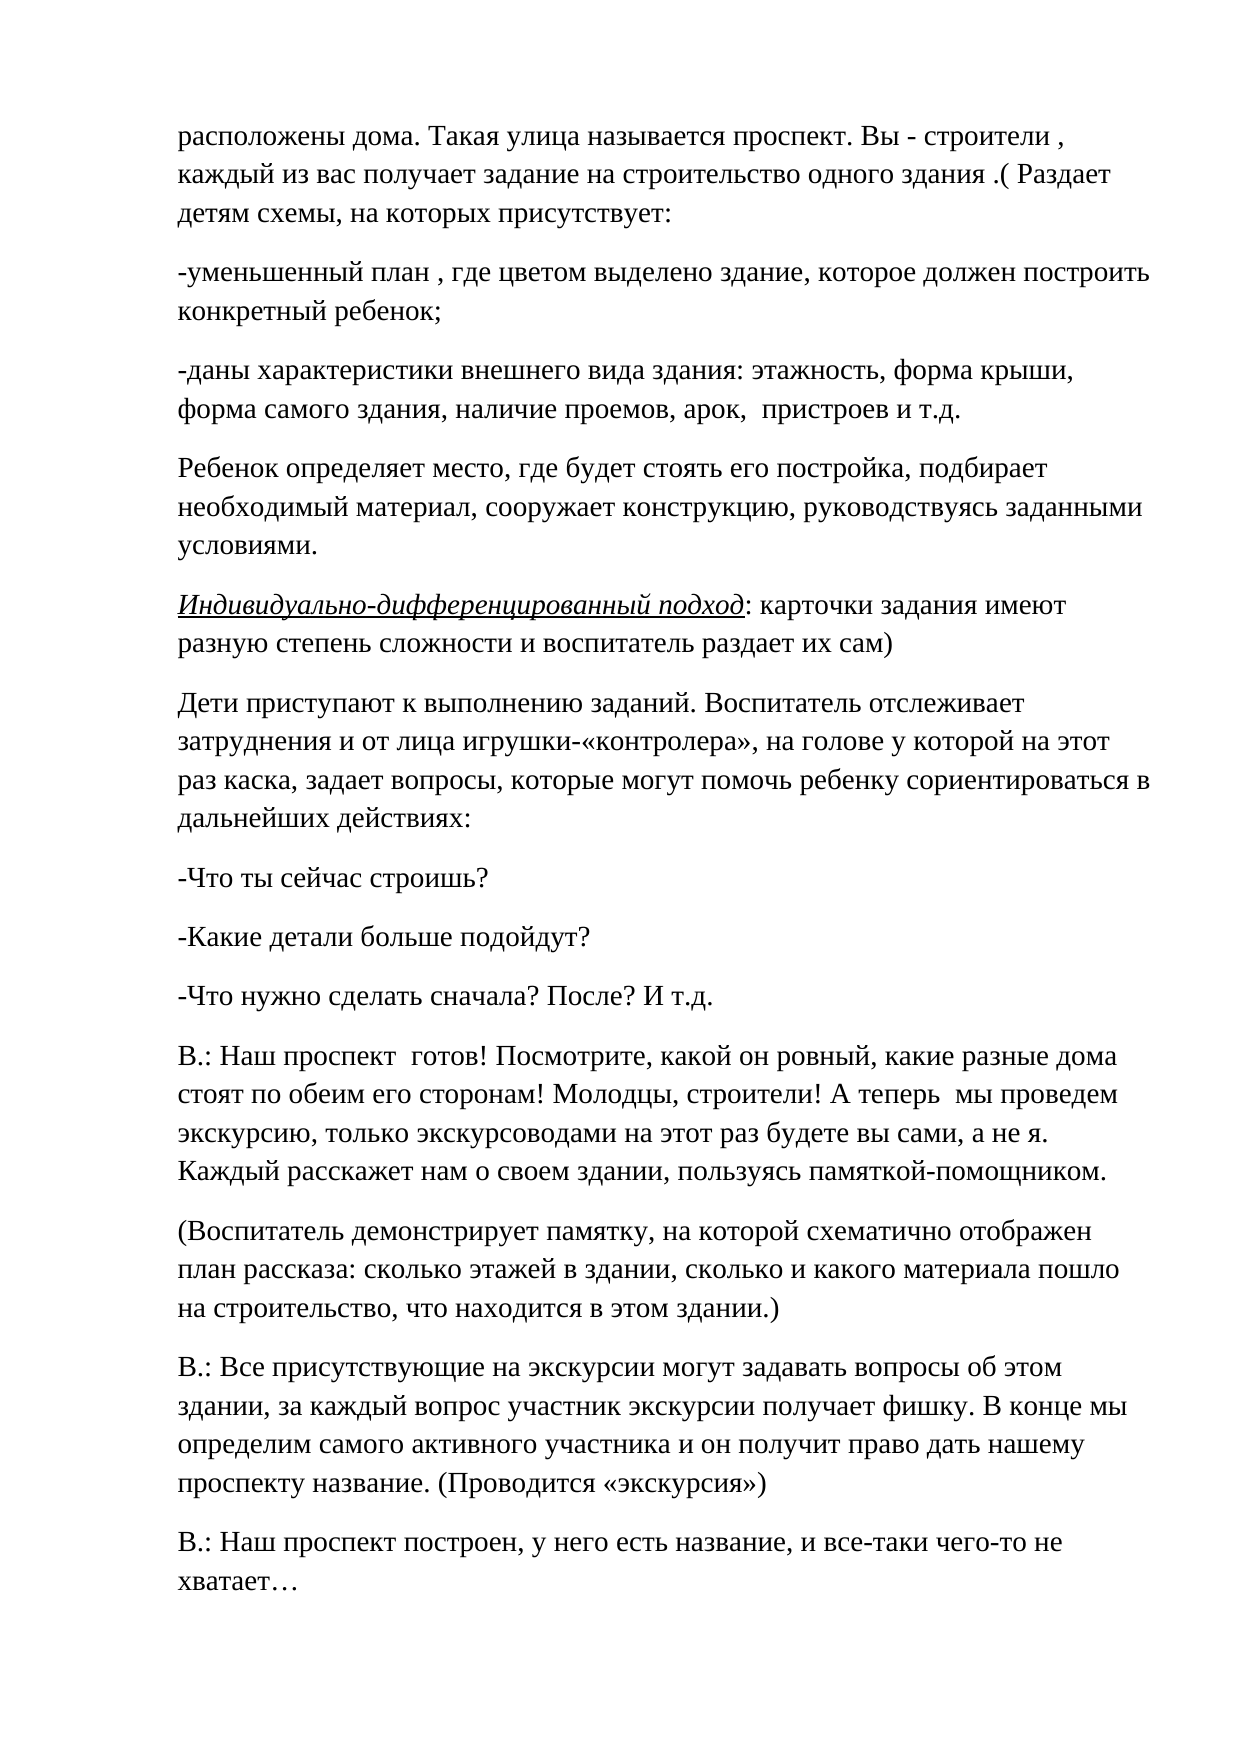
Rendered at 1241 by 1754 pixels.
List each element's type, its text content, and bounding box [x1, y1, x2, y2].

text -даны характеристики внешнего вида здания: этажность, форма крыши, форма самого здания, наличие проемов, арок, пристроев и т.д. [177, 352, 1152, 424]
text Дети приступают к выполнению заданий. Воспитатель отслеживает затруднения и от лица игрушки-«контролера», на голове у которой на этот раз каска, задает вопросы, которые могут помочь ребенку сориентироваться в дальнейших действиях: [177, 685, 1152, 834]
text -Какие детали больше подойдут? [177, 919, 1152, 953]
text В.: Наш проспект построен, у него есть название, и все-таки чего-то не хватает… [177, 1524, 1152, 1596]
text В.: Все присутствующие на экскурсии могут задавать вопросы об этом здании, за каждый вопрос участник экскурсии получает фишку. В конце мы определим самого активного участника и он получит право дать нашему проспекту название. (Проводится «экскурсия») [177, 1349, 1152, 1498]
text -Что нужно сделать сначала? После? И т.д. [177, 978, 1152, 1012]
text -Что ты сейчас строишь? [177, 860, 1152, 893]
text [177, 118, 1152, 229]
text -уменьшенный план , где цветом выделено здание, которое должен построить конкретный ребенок; [177, 254, 1152, 327]
text Ребенок определяет место, где будет стоять его постройка, подбирает необходимый материал, сооружает конструкцию, руководствуясь заданными условиями. [177, 450, 1152, 561]
text Индивидуально-дифференцированный подход: карточки задания имеют разную степень сложности и воспитатель раздает их сам) [177, 587, 1152, 659]
text (Воспитатель демонстрирует памятку, на которой схематично отображен план рассказа: сколько этажей в здании, сколько и какого материала пошло на строительство, что находится в этом здании.) [177, 1213, 1152, 1323]
text В.: Наш проспект готов! Посмотрите, какой он ровный, какие разные дома стоят по обеим его сторонам! Молодцы, строители! А теперь мы проведем экскурсию, только экскурсоводами на этот раз будете вы сами, а не я. Каждый расскажет нам о своем здании, пользуясь памяткой-помощником. [177, 1038, 1152, 1187]
